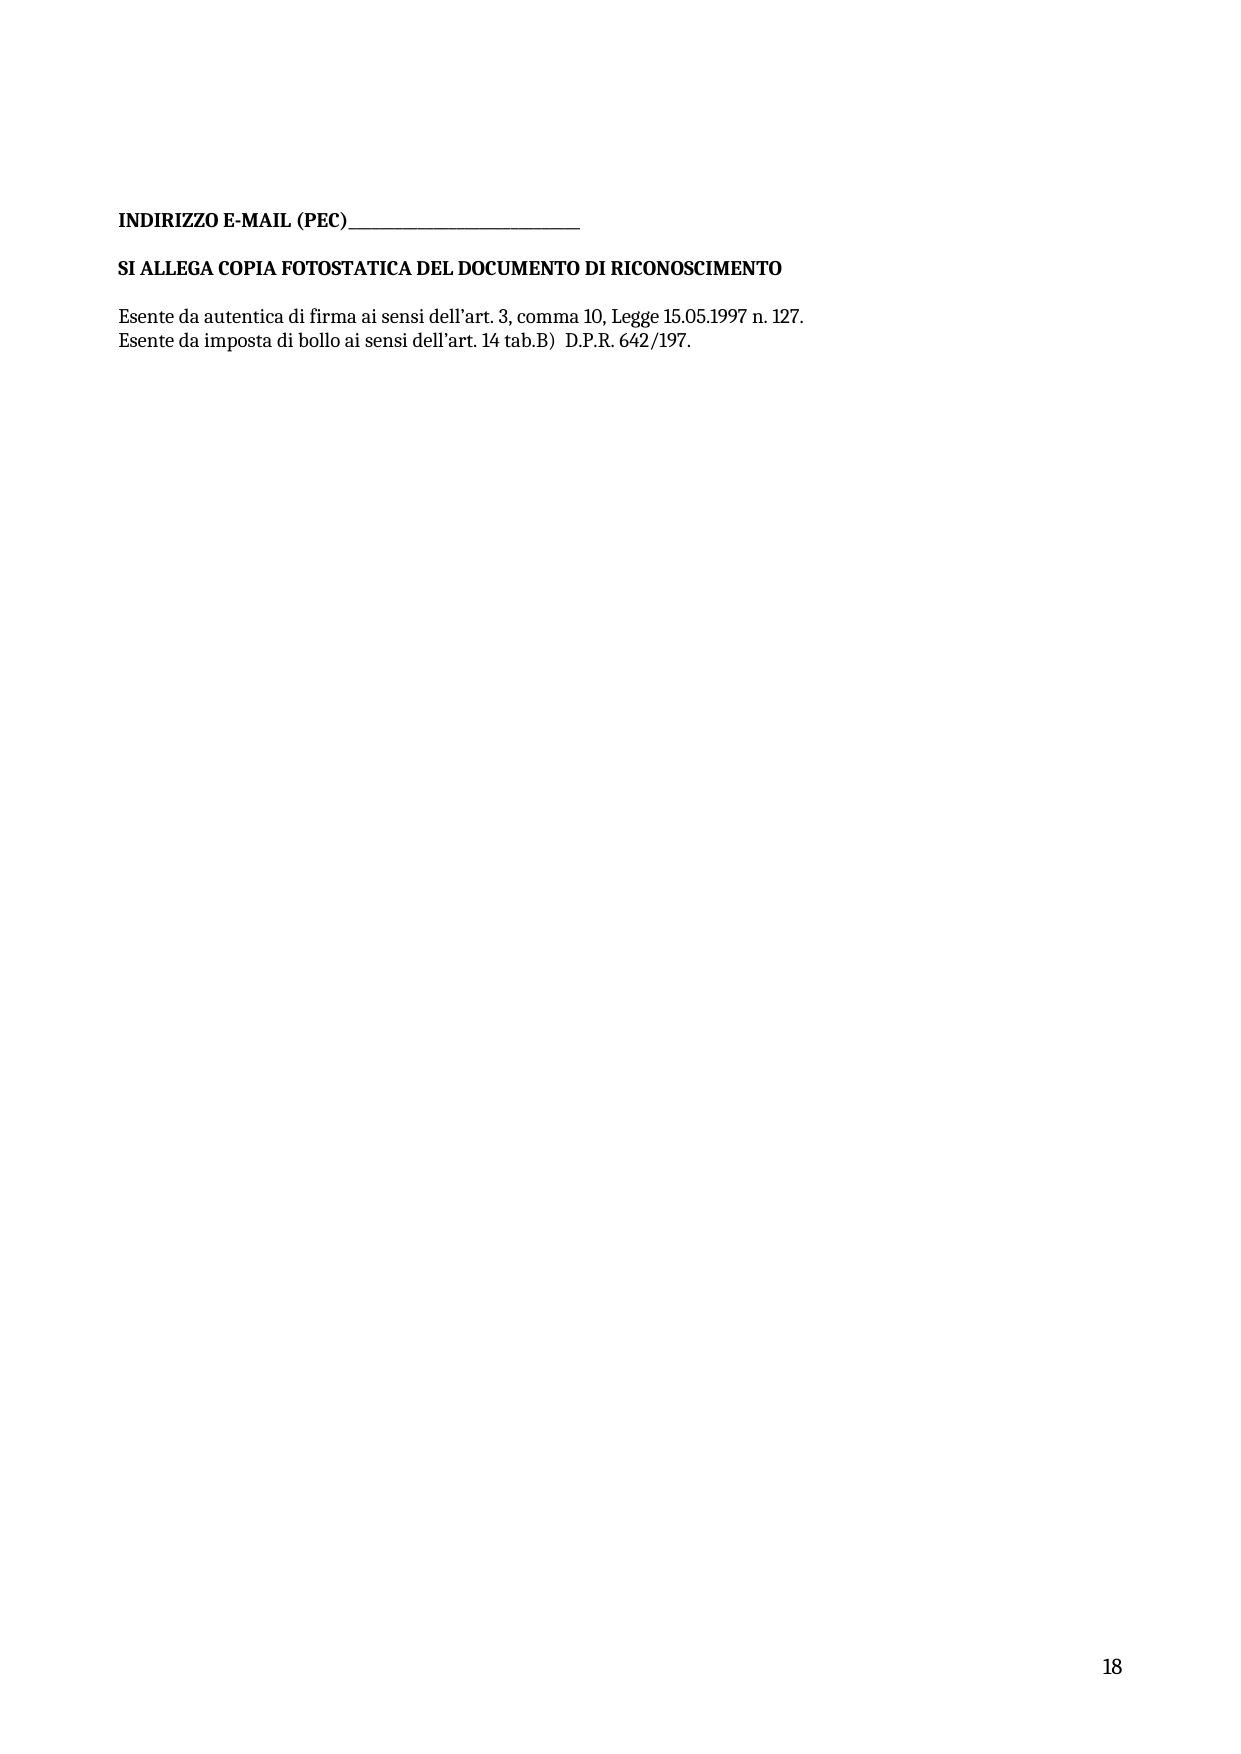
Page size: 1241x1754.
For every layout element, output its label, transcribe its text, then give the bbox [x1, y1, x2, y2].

text Esente da autentica di firma ai sensi dell’art. 3, comma 10, Legge n. 127. [118, 304, 1122, 328]
text INDIRIZZO E-MAIL (PEC)______________________________ [118, 208, 1122, 232]
text Si allega copia fotostatica del documento di riconoscimento [118, 256, 1122, 280]
text Esente da imposta di bollo ai sensi dell’art. 14 tab.B) D.P.R. 642/197. [118, 328, 1122, 352]
